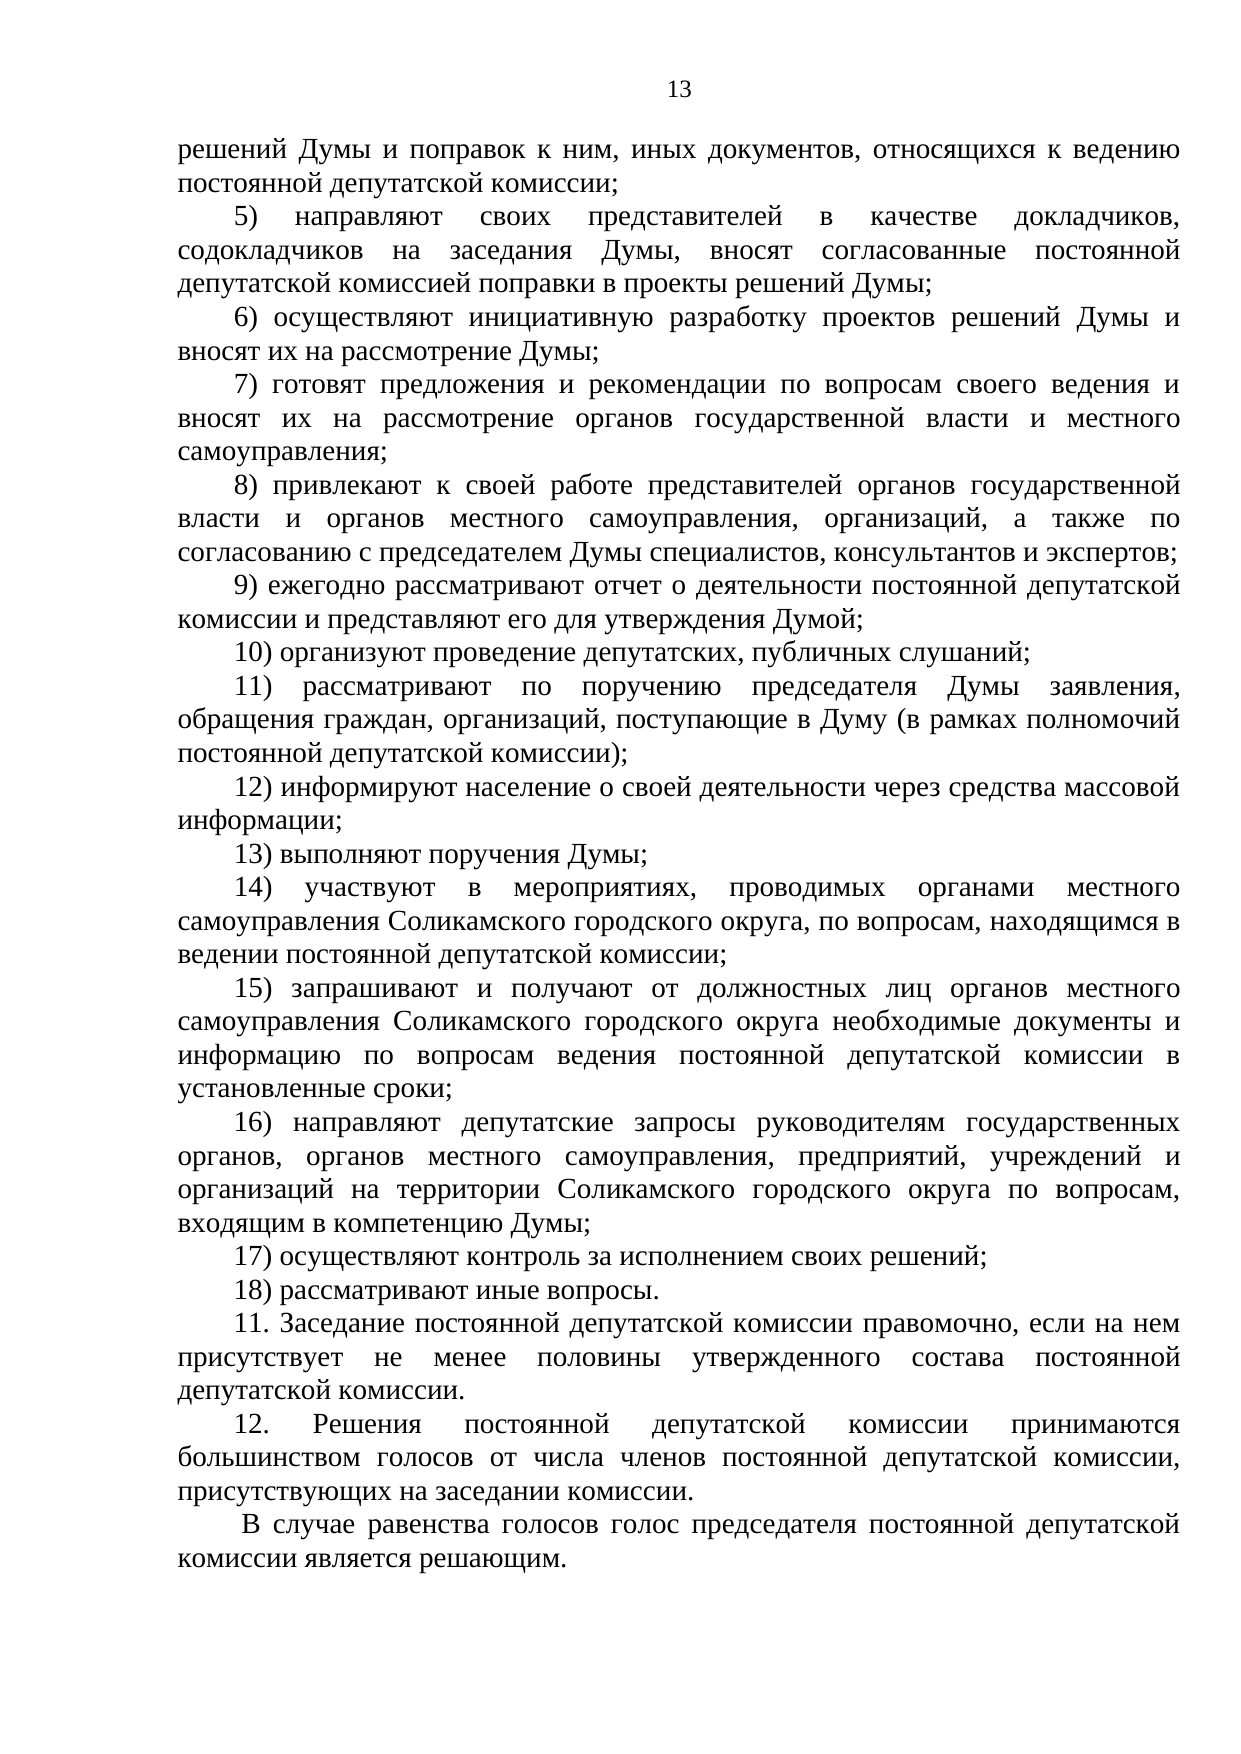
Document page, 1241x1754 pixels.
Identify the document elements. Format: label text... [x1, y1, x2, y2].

text 11) рассматривают по поручению председателя Думы заявления, обращения граждан, организаций, поступающие в Думу (в рамках полномочий постоянной депутатской комиссии); [177, 668, 1181, 769]
text 5) направляют своих представителей в качестве докладчиков, содокладчиков на заседания Думы, вносят согласованные постоянной депутатской комиссией поправки в проекты решений Думы; [177, 198, 1181, 299]
text 12. Решения постоянной депутатской комиссии принимаются большинством голосов от числа членов постоянной депутатской комиссии, присутствующих на заседании комиссии. [177, 1406, 1181, 1507]
text 16) направляют депутатские запросы руководителям государственных органов, органов местного самоуправления, предприятий, учреждений и организаций на территории Соликамского городского округа по вопросам, входящим в компетенцию Думы; [177, 1104, 1181, 1238]
text 8) привлекают к своей работе представителей органов государственной власти и органов местного самоуправления, организаций, а также по согласованию с председателем Думы специалистов, консультантов и экспертов; [177, 467, 1181, 567]
text 18) рассматривают иные вопросы. [177, 1272, 1181, 1305]
text 12) информируют население о своей деятельности через средства массовой информации; [177, 769, 1181, 836]
text 14) участвуют в мероприятиях, проводимых органами местного самоуправления Соликамского городского округа, по вопросам, находящимся в ведении постоянной депутатской комиссии; [177, 869, 1181, 970]
text 9) ежегодно рассматривают отчет о деятельности постоянной депутатской комиссии и представляют его для утверждения Думой; [177, 567, 1181, 634]
text 11. Заседание постоянной депутатской комиссии правомочно, если на нем присутствует не менее половины утвержденного состава постоянной депутатской комиссии. [177, 1305, 1181, 1406]
text 7) готовят предложения и рекомендации по вопросам своего ведения и вносят их на рассмотрение органов государственной власти и местного самоуправления; [177, 366, 1181, 467]
text 10) организуют проведение депутатских, публичных слушаний; [177, 634, 1181, 668]
text 15) запрашивают и получают от должностных лиц органов местного самоуправления Соликамского городского округа необходимые документы и информацию по вопросам ведения постоянной депутатской комиссии в установленные сроки; [177, 970, 1181, 1104]
text 13) выполняют поручения Думы; [177, 836, 1181, 869]
text В случае равенства голосов голос председателя постоянной депутатской комиссии является решающим. [177, 1507, 1181, 1574]
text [177, 131, 1181, 198]
text 17) осуществляют контроль за исполнением своих решений; [177, 1238, 1181, 1272]
text 6) осуществляют инициативную разработку проектов решений Думы и вносят их на рассмотрение Думы; [177, 299, 1181, 366]
